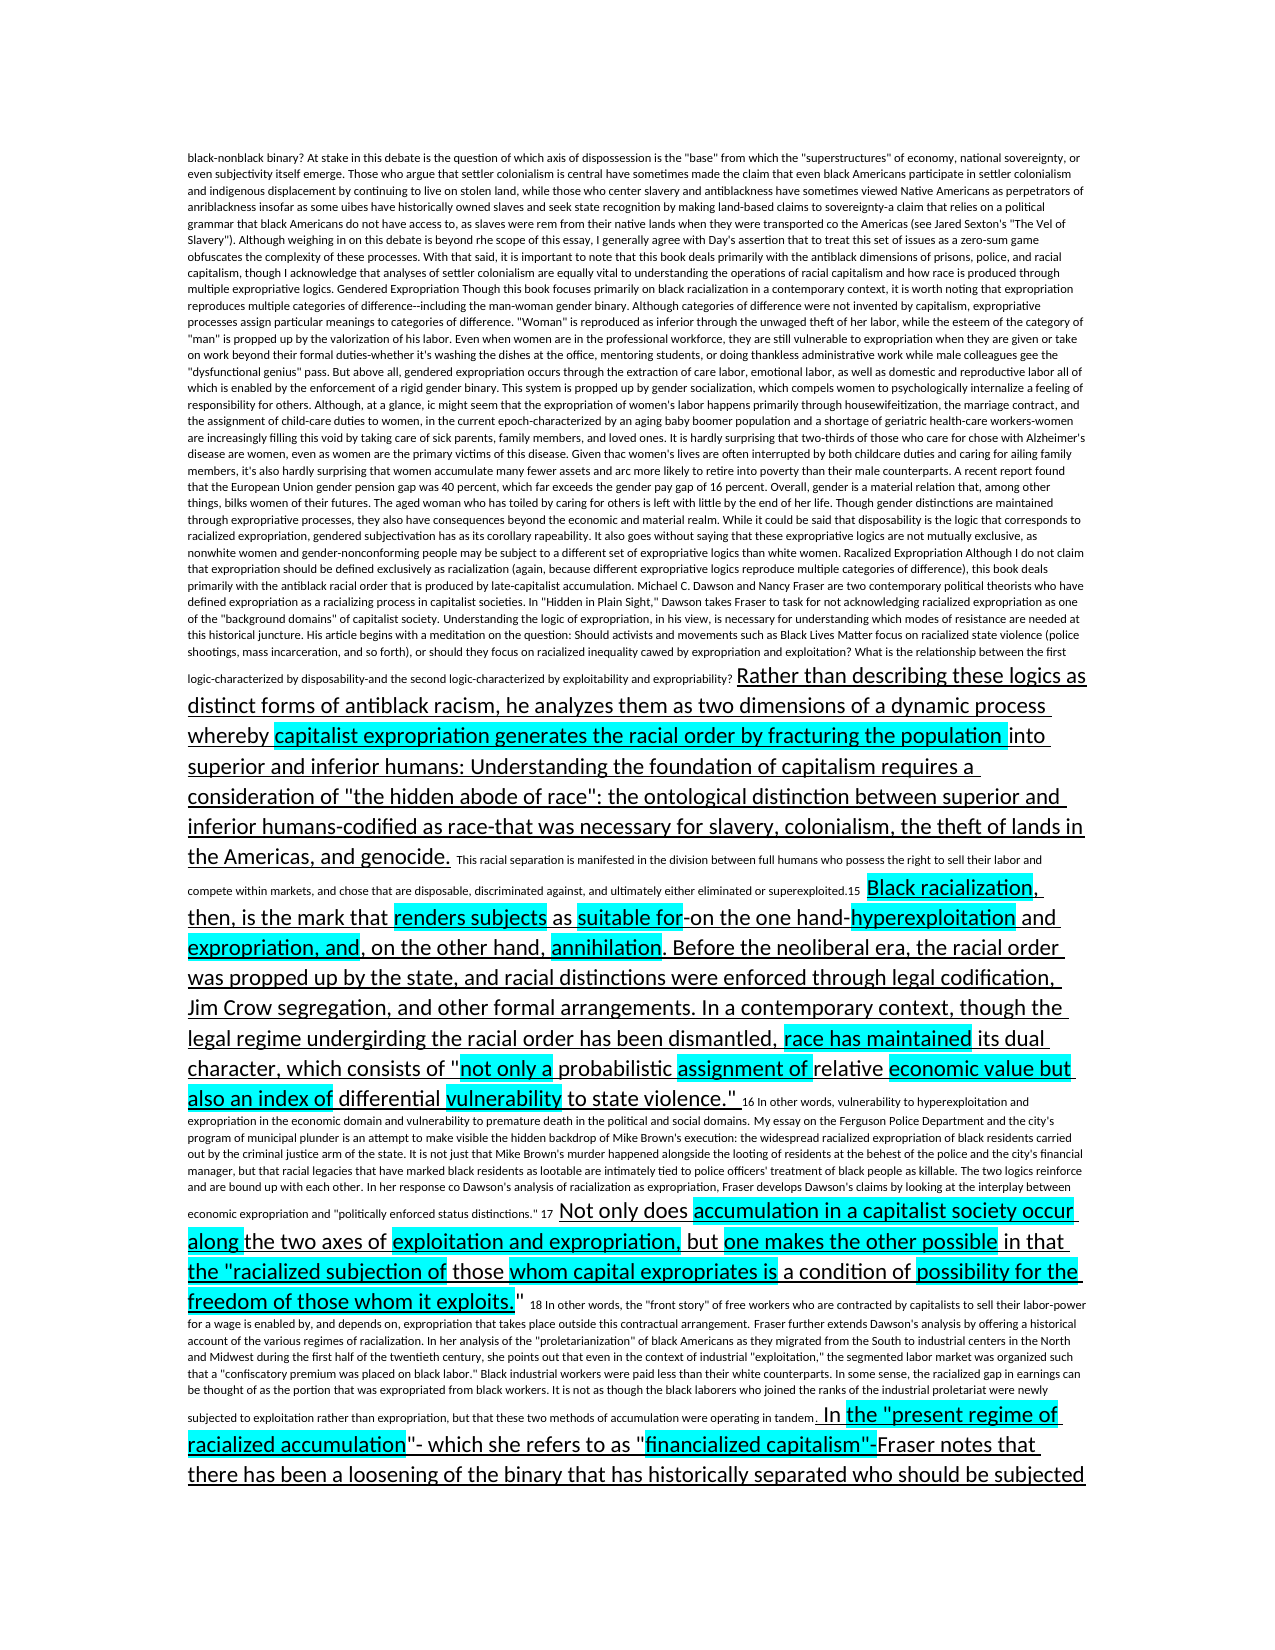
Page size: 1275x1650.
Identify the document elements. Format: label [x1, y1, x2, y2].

text [187, 150, 1087, 1488]
